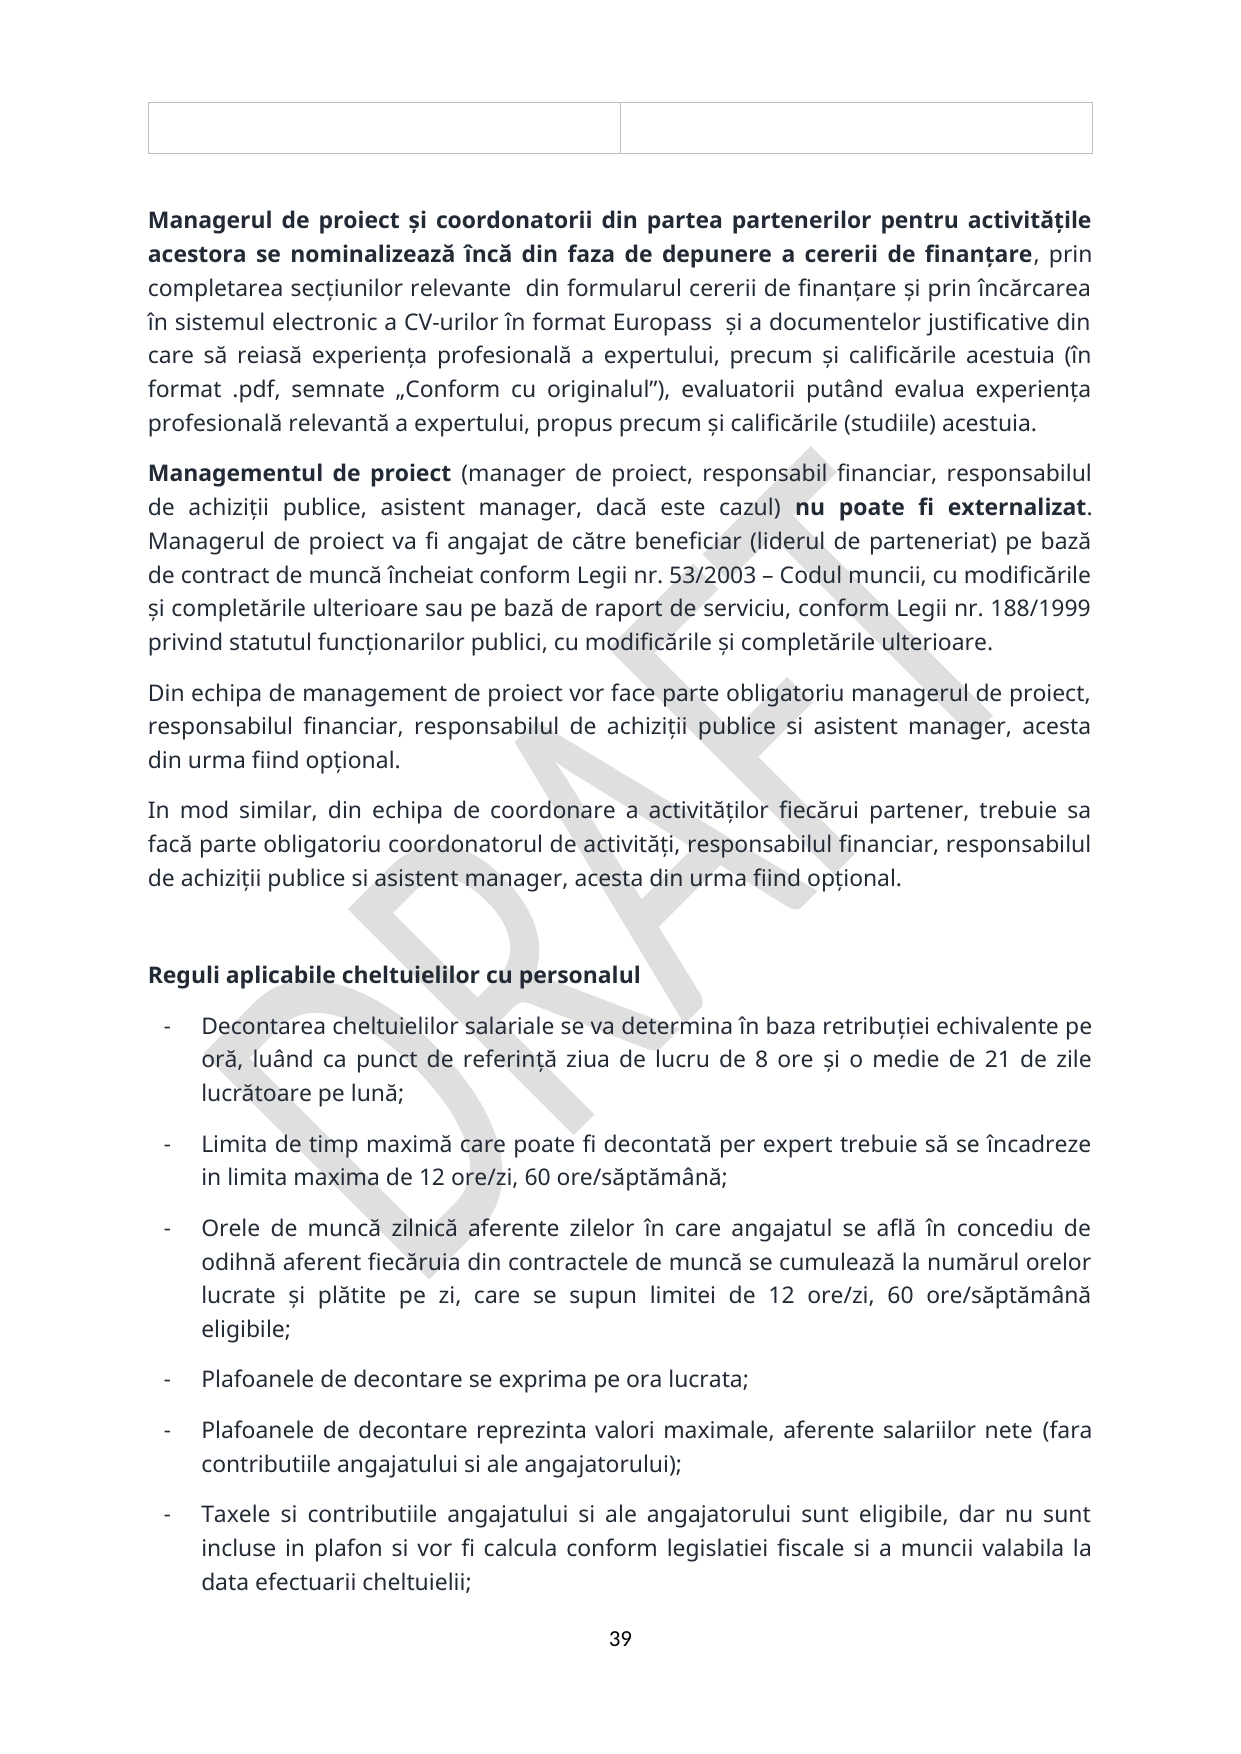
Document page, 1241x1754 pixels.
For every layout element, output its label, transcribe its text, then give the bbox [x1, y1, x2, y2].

text Managerul de proiect și coordonatorii din partea partenerilor pentru activitățile acestora se nominalizează încă din faza de depunere a cererii de finanțare, prin completarea secțiunilor relevante din formularul cererii de finanțare și prin încărcarea în sistemul electronic a CV-urilor în format Europass și a documentelor justificative din care să reiasă experiența profesională a expertului, precum și calificările acestuia (în format .pdf, semnate „Conform cu originalul”), evaluatorii putând evalua experiența profesională relevantă a expertului, propus precum și calificările (studiile) acestuia. [148, 204, 1092, 438]
list Taxele si contributiile angajatului si ale angajatorului sunt eligibile, dar nu sunt incluse in plafon si vor fi calcula conform legislatiei fiscale si a muncii valabila la data efectuarii cheltuielii; [163, 1498, 1092, 1597]
text Reguli aplicabile cheltuielilor cu personalul [148, 959, 1092, 990]
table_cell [621, 103, 1092, 153]
text In mod similar, din echipa de coordonare a activităților fiecărui partener, trebuie sa facă parte obligatoriu coordonatorul de activități, responsabilul financiar, responsabilul de achiziții publice si asistent manager, acesta din urma fiind opțional. [148, 794, 1092, 893]
list Plafoanele de decontare se exprima pe ora lucrata; [163, 1363, 1092, 1394]
text Din echipa de management de proiect vor face parte obligatoriu managerul de proiect, responsabilul financiar, responsabilul de achiziții publice si asistent manager, acesta din urma fiind opțional. [148, 676, 1092, 775]
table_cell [149, 103, 620, 153]
list Limita de timp maximă care poate fi decontată per expert trebuie să se încadreze in limita maxima de 12 ore/zi, 60 ore/săptămână; [163, 1127, 1092, 1192]
list Decontarea cheltuielilor salariale se va determina în baza retribuţiei echivalente pe oră, luând ca punct de referinţă ziua de lucru de 8 ore şi o medie de 21 de zile lucrătoare pe lună; [163, 1009, 1092, 1108]
text Managementul de proiect (manager de proiect, responsabil financiar, responsabilul de achiziții publice, asistent manager, dacă este cazul) nu poate fi externalizat. Managerul de proiect va fi angajat de către beneficiar (liderul de parteneriat) pe bază de contract de muncă încheiat conform Legii nr. 53/2003 – Codul muncii, cu modificările și completările ulterioare sau pe bază de raport de serviciu, conform Legii nr. 188/1999 privind statutul funcționarilor publici, cu modificările și completările ulterioare. [148, 457, 1092, 657]
list Orele de muncă zilnică aferente zilelor în care angajatul se află în concediu de odihnă aferent fiecăruia din contractele de muncă se cumulează la numărul orelor lucrate și plătite pe zi, care se supun limitei de 12 ore/zi, 60 ore/săptămână eligibile; [163, 1212, 1092, 1344]
list Plafoanele de decontare reprezinta valori maximale, aferente salariilor nete (fara contributiile angajatului si ale angajatorului); [163, 1414, 1092, 1479]
